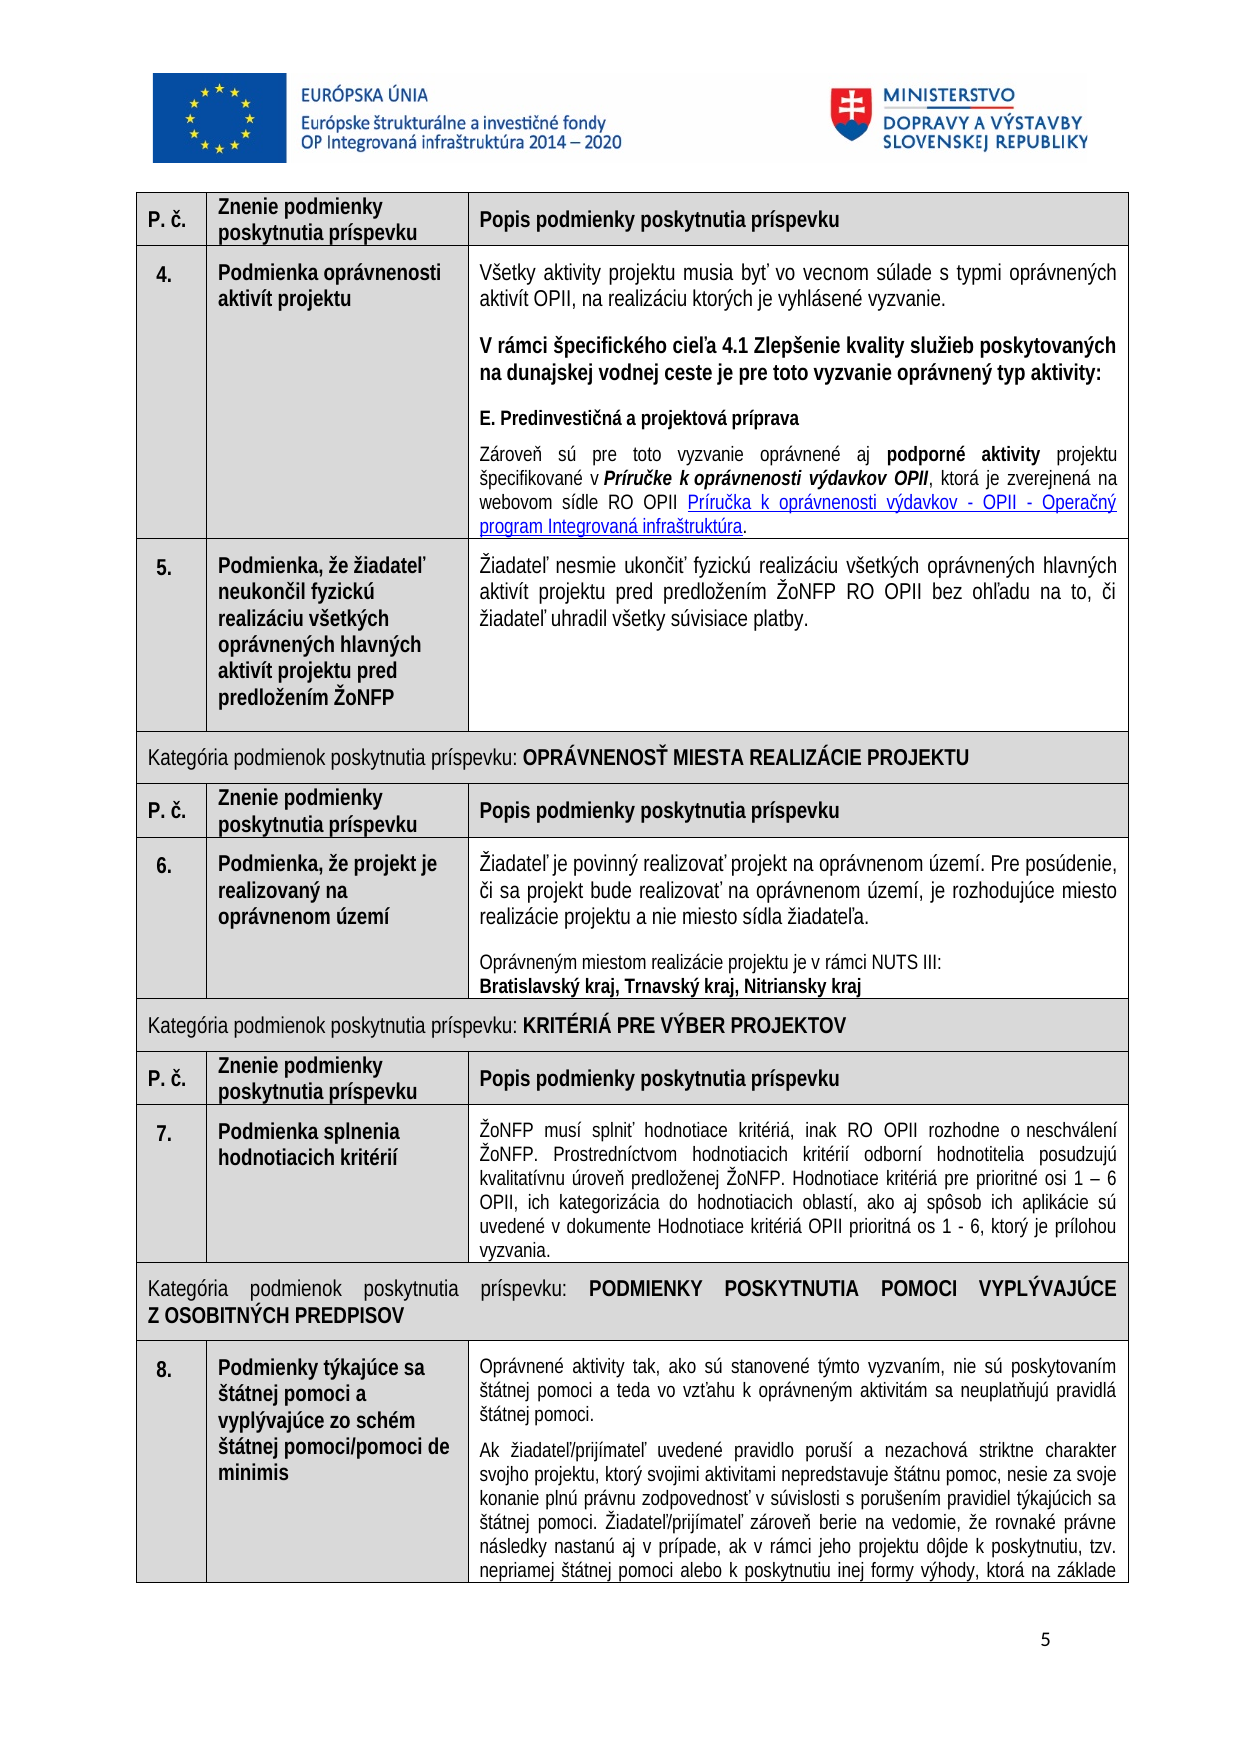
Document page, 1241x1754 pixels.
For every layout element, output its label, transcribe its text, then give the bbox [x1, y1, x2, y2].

table_cell Popis podmienky poskytnutia príspevku [469, 784, 1128, 837]
table_cell Znenie podmienky poskytnutia príspevku [207, 784, 468, 837]
table_cell P. č. [137, 1052, 206, 1104]
table_cell Všetky aktivity projektu musia byť vo vecnom súlade s typmi oprávnených aktivít OPII, na realizáciu ktorých je vyhlásené vyzvanie. V rámci špecifického cieľa 4.1 Zlepšenie kvality služieb poskytovaných na dunajskej vodnej ceste je pre toto vyzvanie oprávnený typ aktivity: E. Predinvestičná a projektová príprava Zároveň sú pre toto vyzvanie oprávnené aj podporné aktivity projektu špecifikované v Príručke k oprávnenosti výdavkov OPII, ktorá je zverejnená na webovom sídle RO OPII Príručka k oprávnenosti výdavkov - OPII - Operačný program Integrovaná infraštruktúra. [469, 246, 1128, 538]
table_cell P. č. [137, 193, 206, 245]
table_cell [137, 539, 206, 731]
table_cell Kategória podmienok poskytnutia príspevku: Oprávnenosť miesta realizácie projektu [137, 732, 1128, 783]
table_cell Žiadateľ je povinný realizovať projekt na oprávnenom území. Pre posúdenie, či sa projekt bude realizovať na oprávnenom území, je rozhodujúce miesto realizácie projektu a nie miesto sídla žiadateľa. Oprávneným miestom realizácie projektu je v rámci NUTS III: Bratislavský kraj, Trnavský kraj, Nitriansky kraj [469, 838, 1128, 998]
table_cell Popis podmienky poskytnutia príspevku [469, 193, 1128, 245]
table_cell Znenie podmienky poskytnutia príspevku [207, 193, 468, 245]
table_cell Kategória podmienok poskytnutia príspevku: Kritériá pre výber projektov [137, 999, 1128, 1051]
table_cell Podmienka splnenia hodnotiacich kritérií [207, 1105, 468, 1262]
table_cell [137, 838, 206, 998]
table_cell Popis podmienky poskytnutia príspevku [469, 1052, 1128, 1104]
picture [152, 73, 1088, 163]
table_cell P. č. [137, 784, 206, 837]
table_cell Znenie podmienky poskytnutia príspevku [207, 1052, 468, 1104]
table_cell [137, 1341, 206, 1582]
table_cell Podmienky týkajúce sa štátnej pomoci a vyplývajúce zo schém štátnej pomoci/pomoci de minimis [207, 1341, 468, 1582]
table_cell Kategória podmienok poskytnutia príspevku: Podmienky poskytnutia pomoci vyplývajúce z osobitných predpisov [137, 1263, 1128, 1340]
table_cell [137, 246, 206, 538]
table_cell Podmienka, že projekt je realizovaný na oprávnenom území [207, 838, 468, 998]
table_cell Žiadateľ nesmie ukončiť fyzickú realizáciu všetkých oprávnených hlavných aktivít projektu pred predložením ŽoNFP RO OPII bez ohľadu na to, či žiadateľ uhradil všetky súvisiace platby. [469, 539, 1128, 731]
table_cell Podmienka oprávnenosti aktivít projektu [207, 246, 468, 538]
table_cell Podmienka, že žiadateľ neukončil fyzickú realizáciu všetkých oprávnených hlavných aktivít projektu pred predložením ŽoNFP [207, 539, 468, 731]
table_cell ŽoNFP musí splniť hodnotiace kritériá, inak RO OPII rozhodne o neschválení ŽoNFP. Prostredníctvom hodnotiacich kritérií odborní hodnotitelia posudzujú kvalitatívnu úroveň predloženej ŽoNFP. Hodnotiace kritériá pre prioritné osi 1 – 6 OPII, ich kategorizácia do hodnotiacich oblastí, ako aj spôsob ich aplikácie sú uvedené v dokumente Hodnotiace kritériá OPII prioritná os 1 - 6, ktorý je prílohou vyzvania. [469, 1105, 1128, 1262]
table_cell [137, 1105, 206, 1262]
